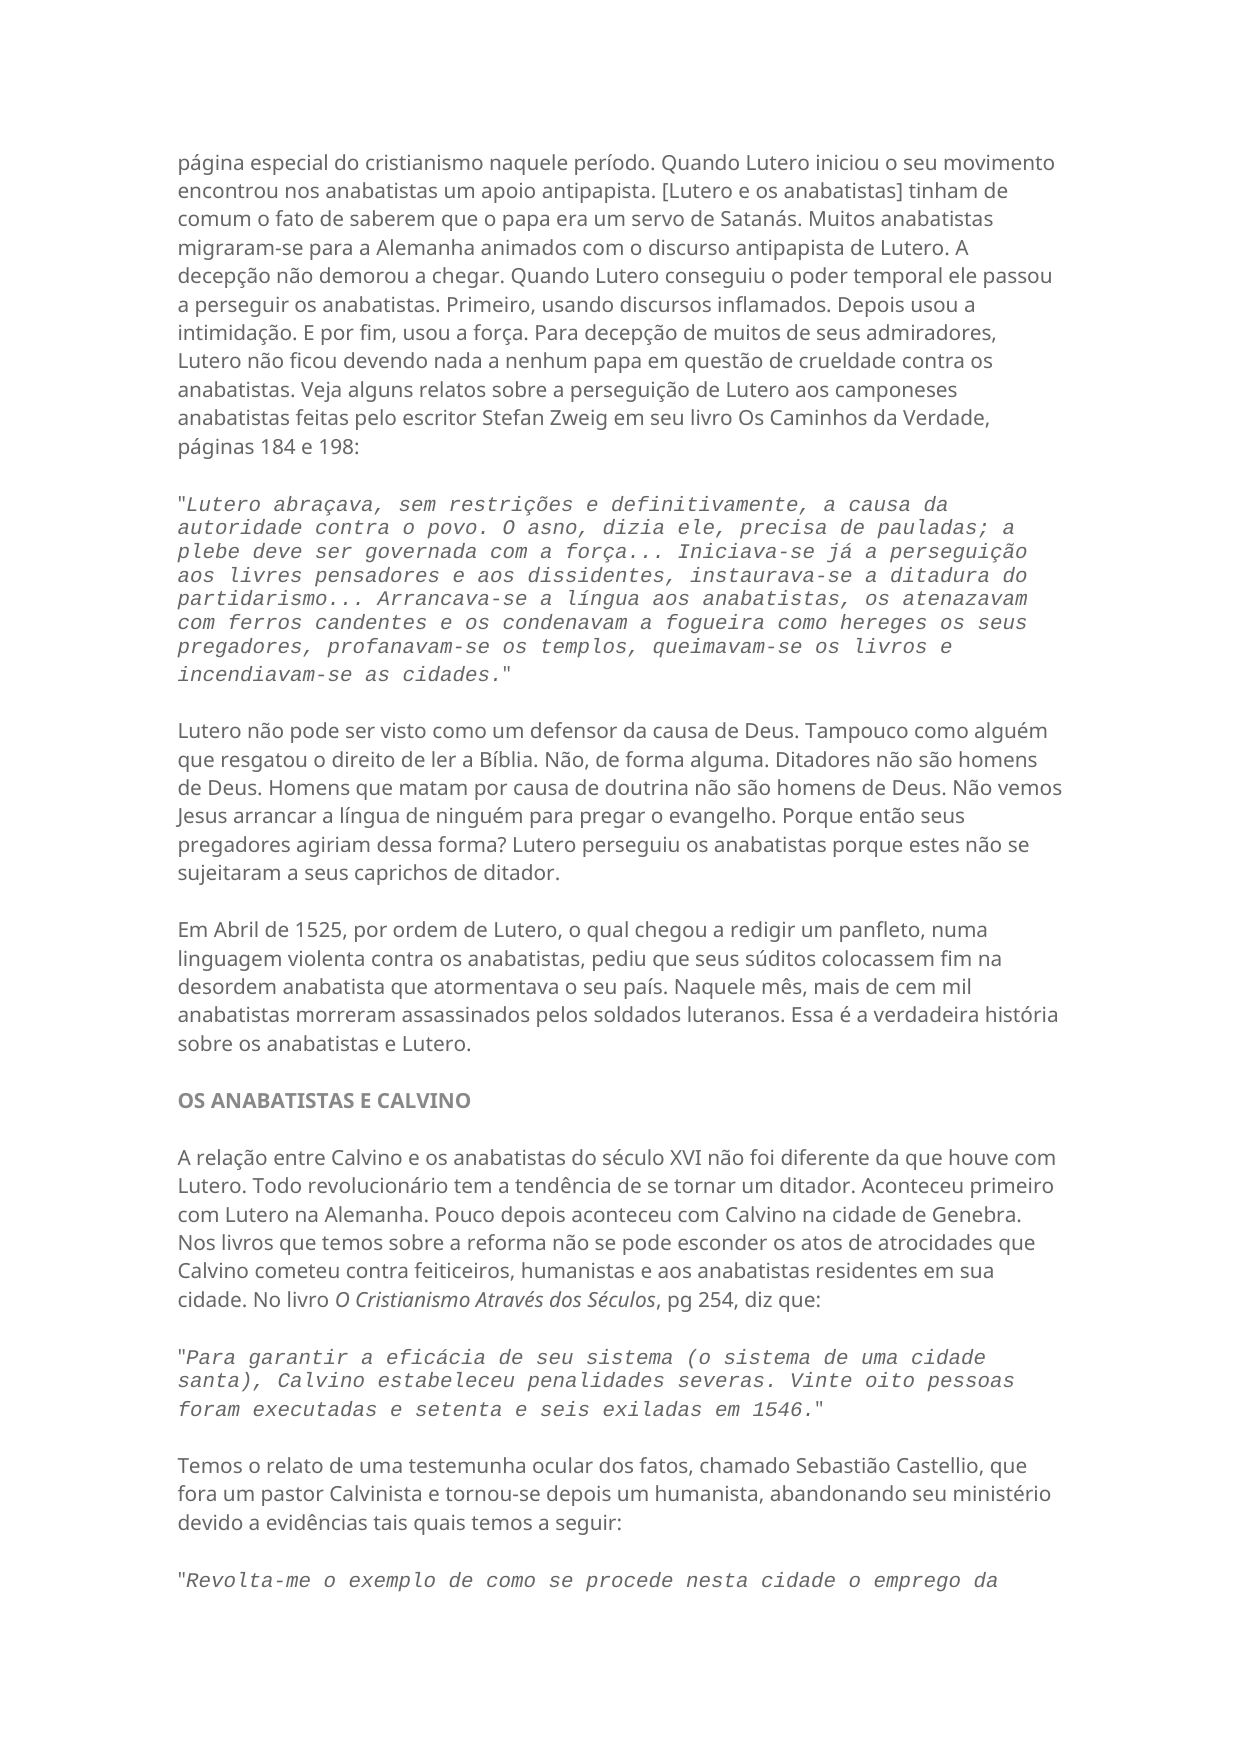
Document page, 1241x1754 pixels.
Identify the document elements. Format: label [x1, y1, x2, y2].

text [177, 148, 1063, 1593]
